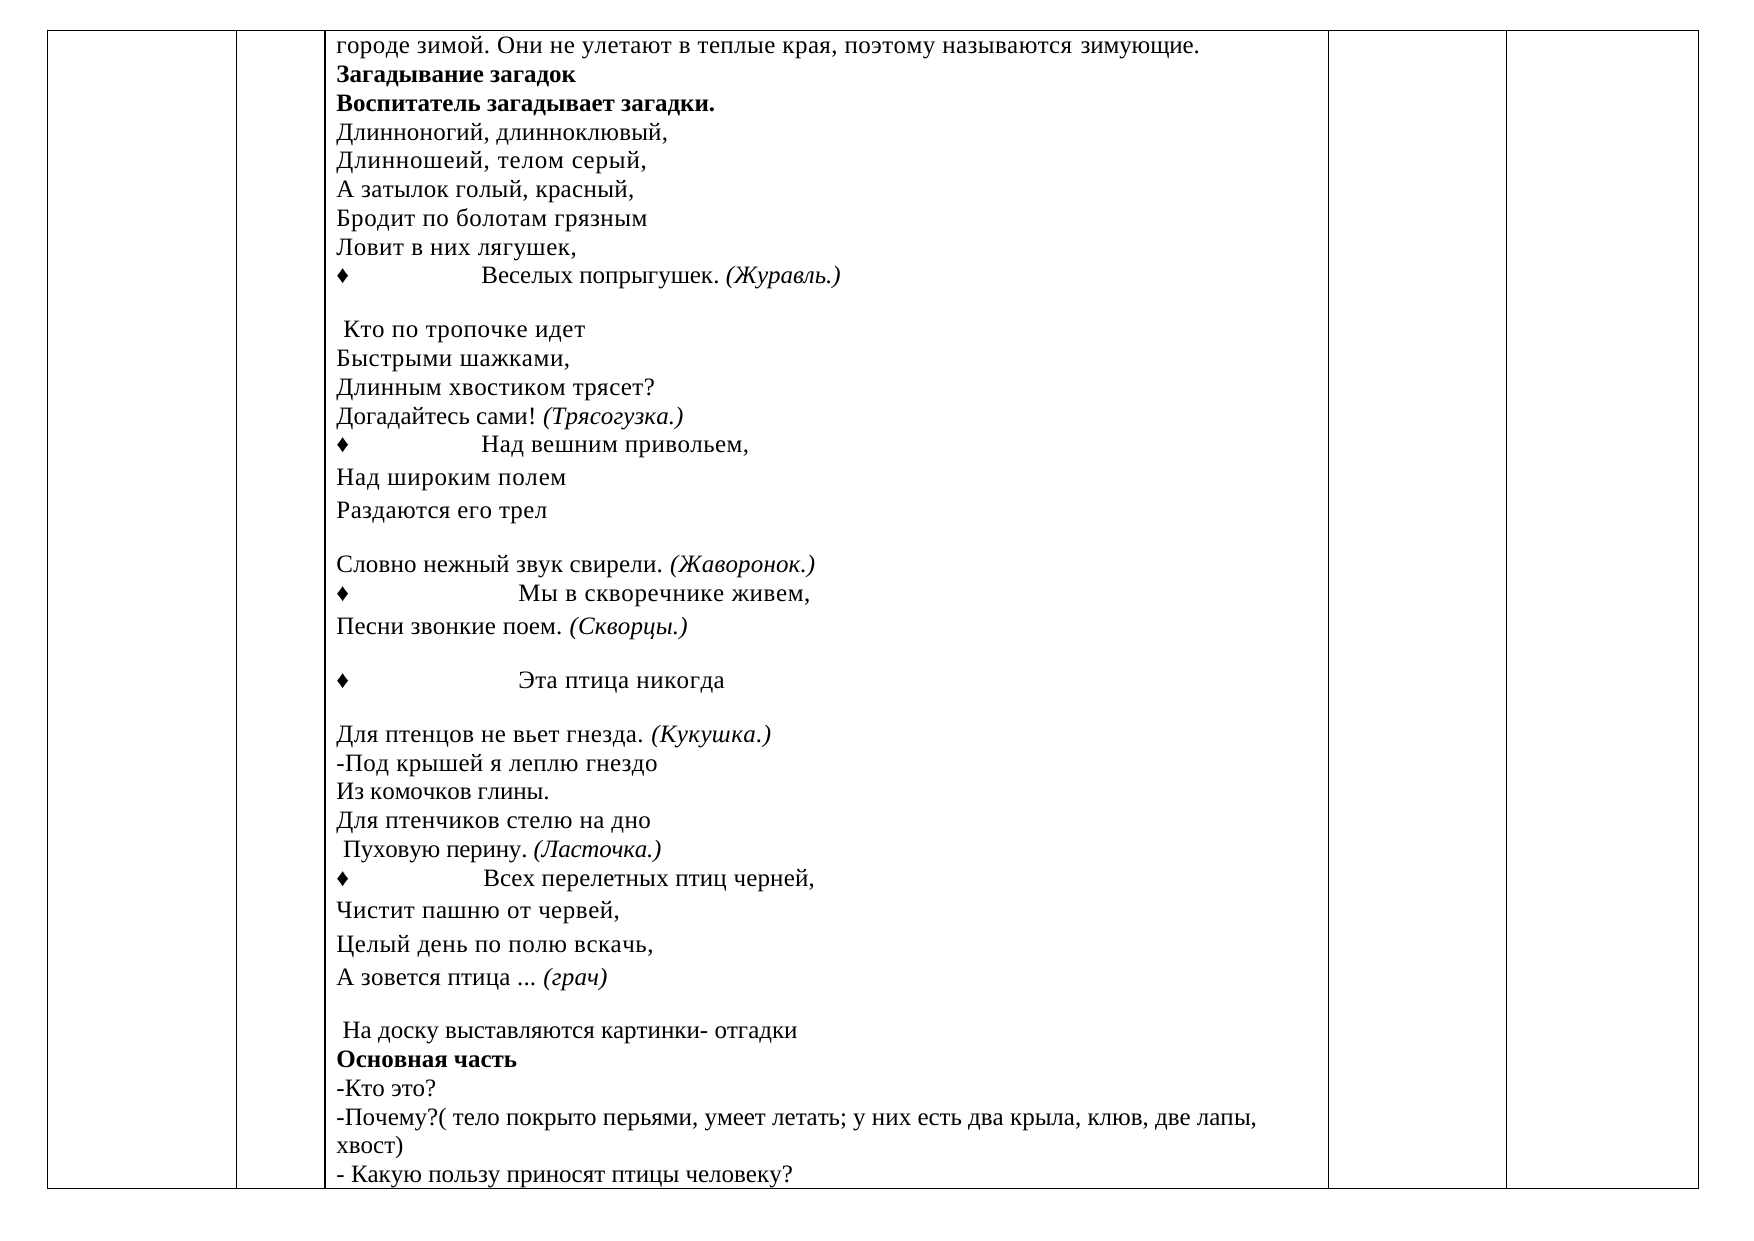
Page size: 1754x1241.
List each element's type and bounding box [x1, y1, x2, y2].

table_cell [237, 31, 324, 1188]
table_cell [326, 31, 1328, 1188]
table_cell [48, 31, 236, 1188]
table_cell [1329, 31, 1506, 1188]
table_cell [1507, 31, 1698, 1188]
